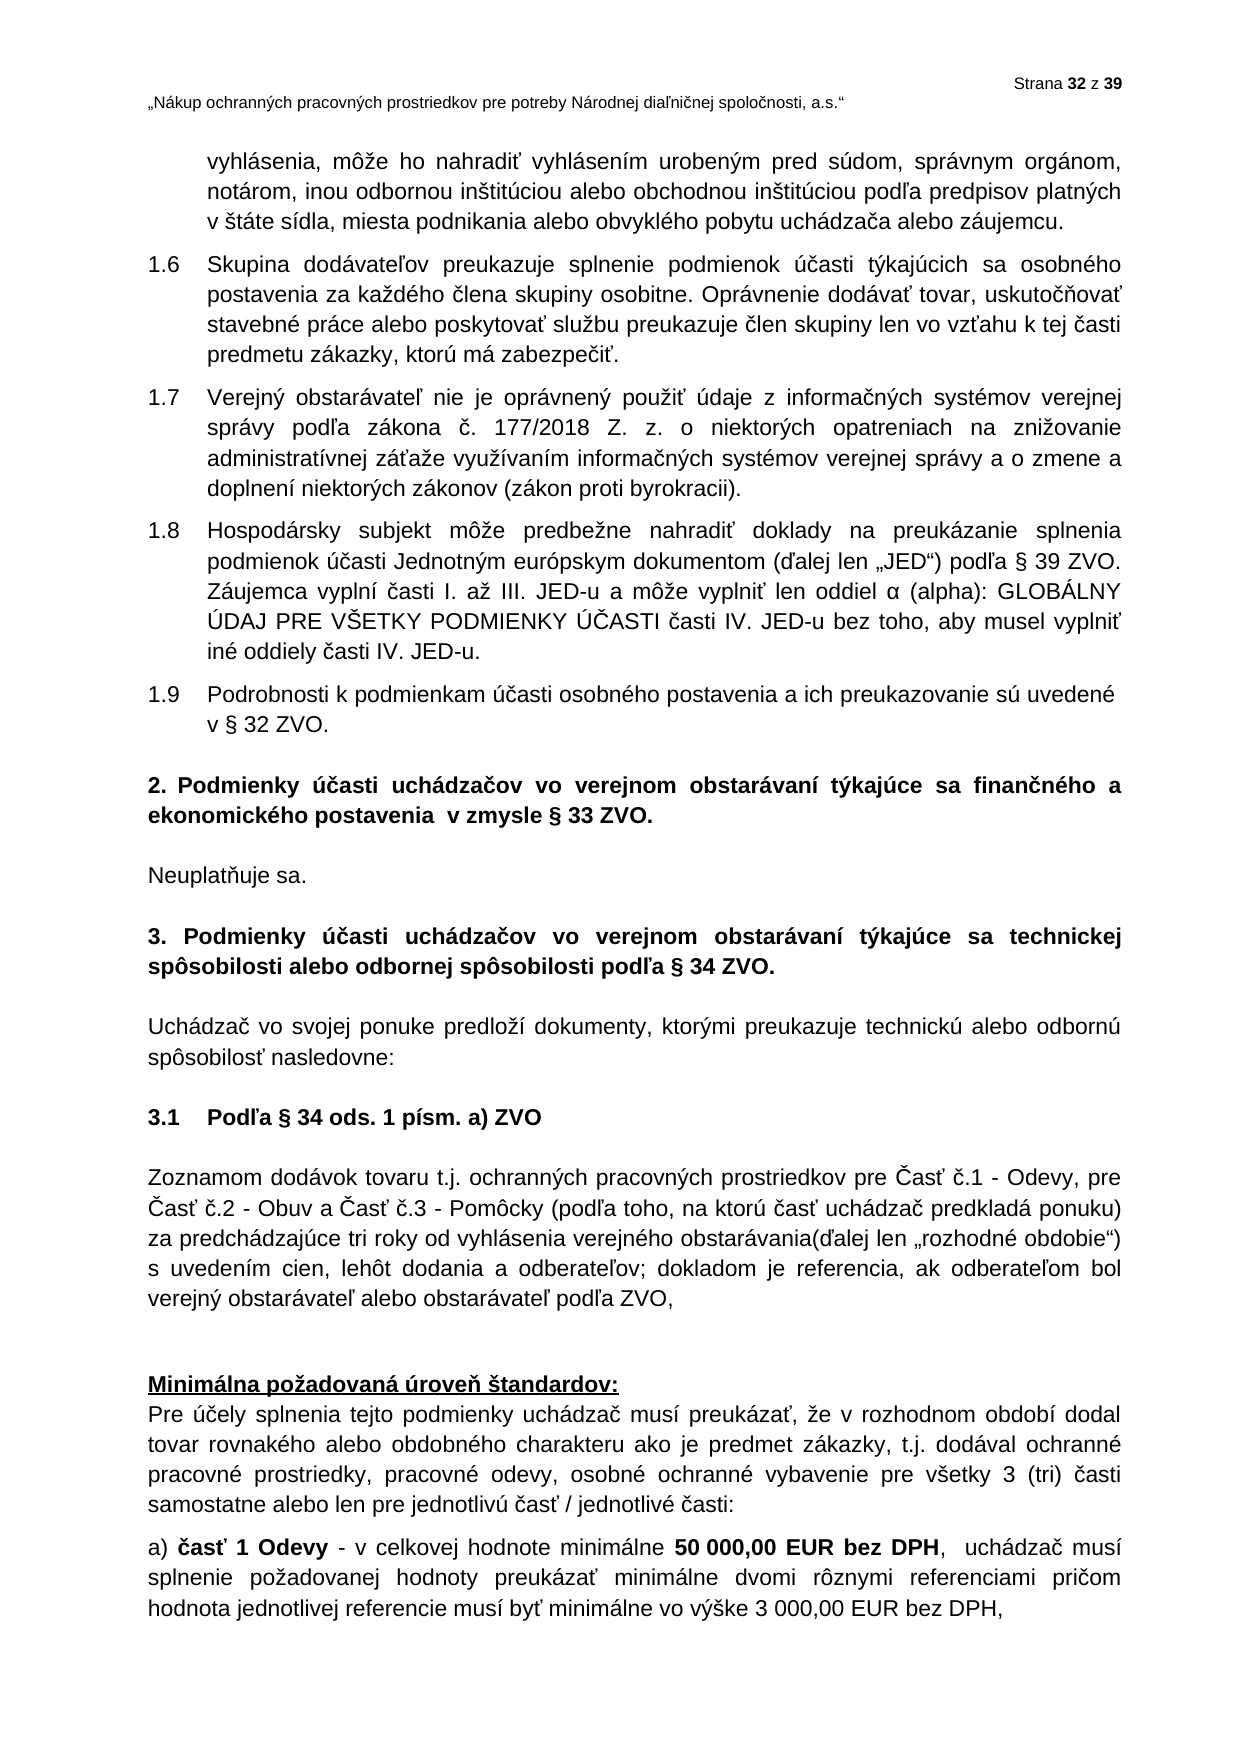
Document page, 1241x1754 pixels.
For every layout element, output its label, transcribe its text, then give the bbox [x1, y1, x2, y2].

text 2. Podmienky účasti uchádzačov vo verejnom obstarávaní týkajúce sa finančného a ekonomického postavenia v zmysle § 33 ZVO. [148, 772, 1122, 828]
text 3. Podmienky účasti uchádzačov vo verejnom obstarávaní týkajúce sa technickej spôsobilosti alebo odbornej spôsobilosti podľa § 34 ZVO. [148, 923, 1122, 979]
text Neuplatňuje sa. [148, 862, 1122, 889]
text Pre účely splnenia tejto podmienky uchádzač musí preukázať, že v rozhodnom období dodal tovar rovnakého alebo obdobného charakteru ako je predmet zákazky, t.j. dodával ochranné pracovné prostriedky, pracovné odevy, osobné ochranné vybavenie pre všetky 3 (tri) časti samostatne alebo len pre jednotlivú časť / jednotlivé časti: [148, 1401, 1122, 1518]
text 1.9 Podrobnosti k podmienkam účasti osobného postavenia a ich preukazovanie sú uvedené v § 32 ZVO. [148, 681, 1122, 738]
text 1.8 Hospodársky subjekt môže predbežne nahradiť doklady na preukázanie splnenia podmienok účasti Jednotným európskym dokumentom (ďalej len „JED“) podľa § 39 ZVO. Záujemca vyplní časti I. až III. JED-u a môže vyplniť len oddiel α (alpha): GLOBÁLNY ÚDAJ PRE VŠETKY PODMIENKY ÚČASTI časti IV. JED-u bez toho, aby musel vyplniť iné oddiely časti IV. JED-u. [148, 517, 1122, 665]
text Minimálna požadovaná úroveň štandardov: [148, 1371, 1122, 1397]
text a) časť 1 Odevy - v celkovej hodnote minimálne 50 000,00 EUR bez DPH, uchádzač musí splnenie požadovanej hodnoty preukázať minimálne dvomi rôznymi referenciami pričom hodnota jednotlivej referencie musí byť minimálne vo výške 3 000,00 EUR bez DPH, [148, 1534, 1122, 1621]
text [148, 148, 1122, 234]
text 1.6 Skupina dodávateľov preukazuje splnenie podmienok účasti týkajúcich sa osobného postavenia za každého člena skupiny osobitne. Oprávnenie dodávať tovar, uskutočňovať stavebné práce alebo poskytovať službu preukazuje člen skupiny len vo vzťahu k tej časti predmetu zákazky, ktorú má zabezpečiť. [148, 251, 1122, 368]
text Uchádzač vo svojej ponuke predloží dokumenty, ktorými preukazuje technickú alebo odbornú spôsobilosť nasledovne: [148, 1013, 1122, 1070]
text 3.1 Podľa § 34 ods. 1 písm. a) ZVO [148, 1104, 1122, 1130]
text 1.7 Verejný obstarávateľ nie je oprávnený použiť údaje z informačných systémov verejnej správy podľa zákona č. 177/2018 Z. z. o niektorých opatreniach na znižovanie administratívnej záťaže využívaním informačných systémov verejnej správy a o zmene a doplnení niektorých zákonov (zákon proti byrokracii). [148, 384, 1122, 501]
text Zoznamom dodávok tovaru t.j. ochranných pracovných prostriedkov pre Časť č.1 - Odevy, pre Časť č.2 - Obuv a Časť č.3 - Pomôcky (podľa toho, na ktorú časť uchádzač predkladá ponuku) za predchádzajúce tri roky od vyhlásenia verejného obstarávania(ďalej len „rozhodné obdobie“) s uvedením cien, lehôt dodania a odberateľov; dokladom je referencia, ak odberateľom bol verejný obstarávateľ alebo obstarávateľ podľa ZVO, [148, 1164, 1122, 1312]
